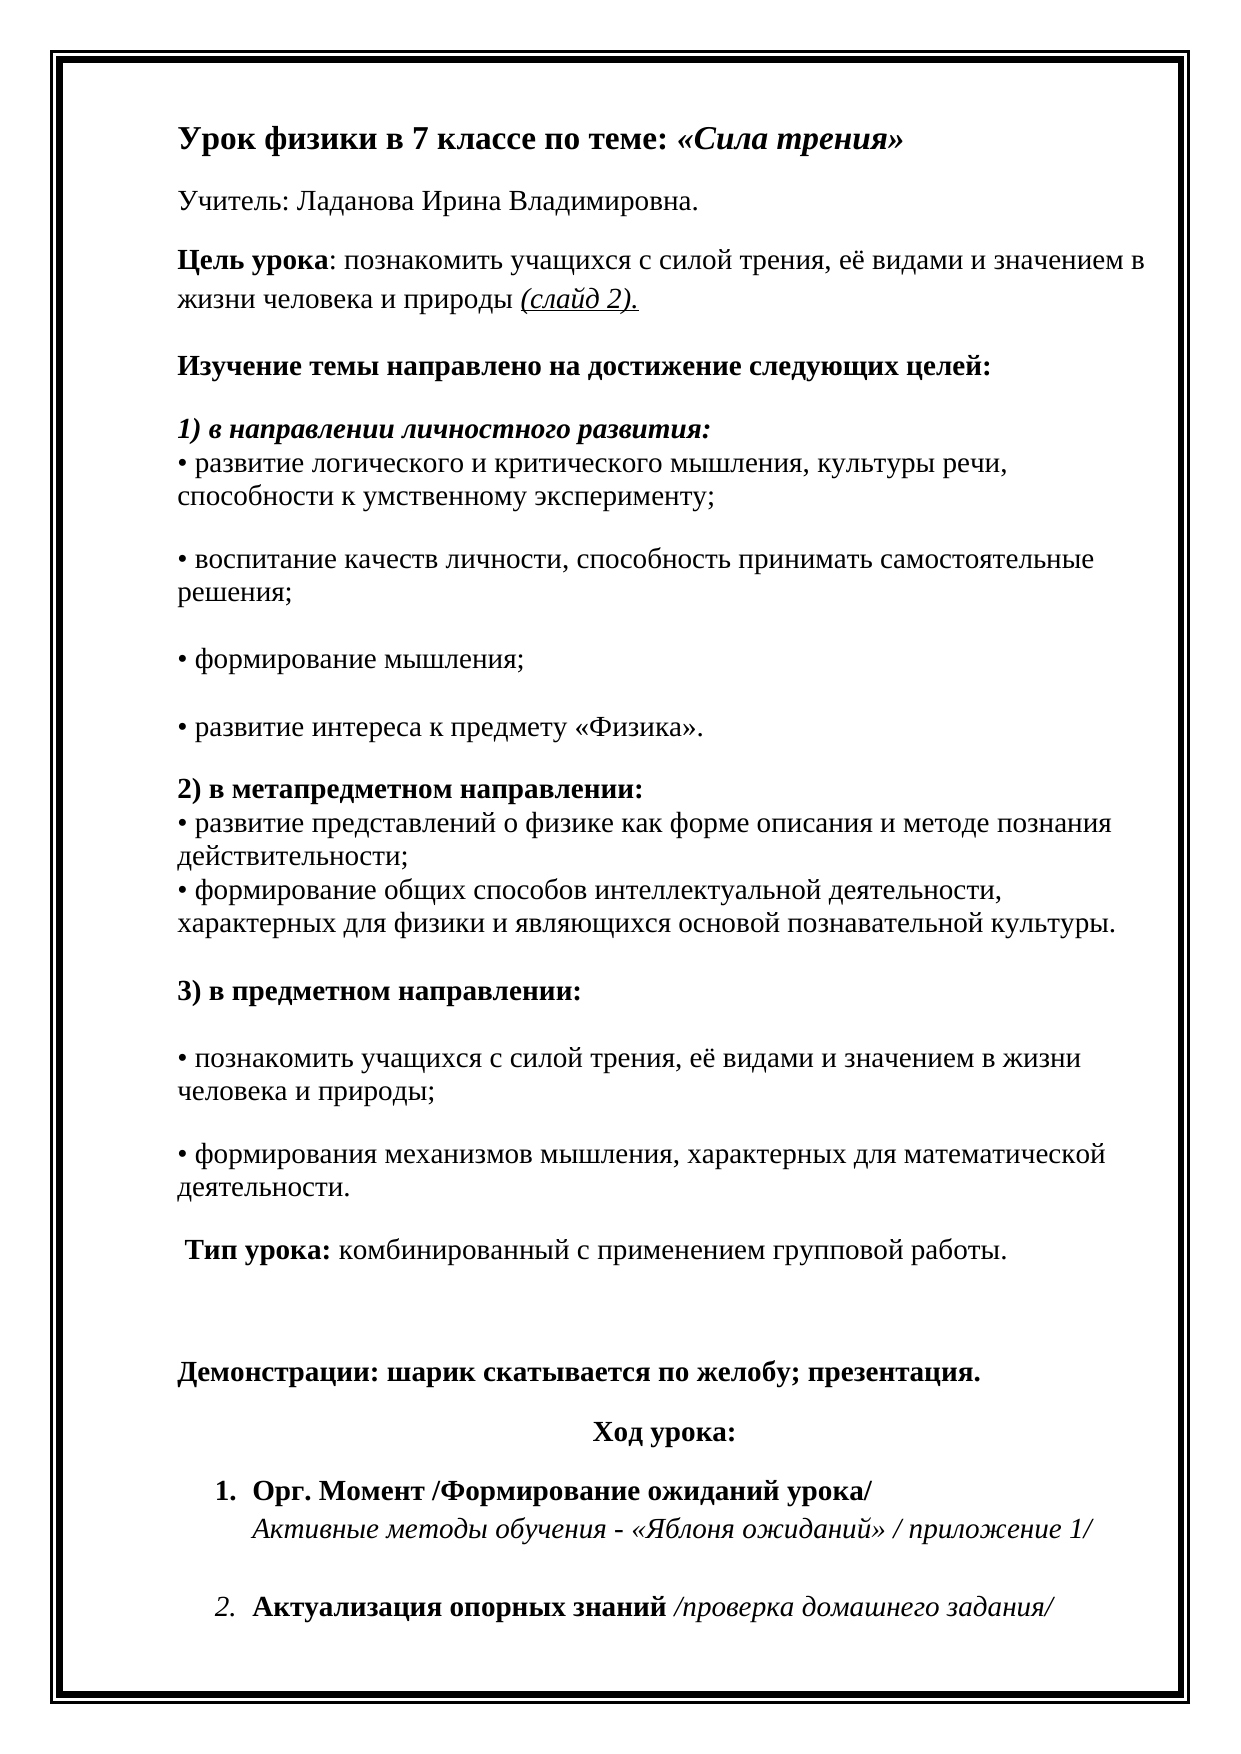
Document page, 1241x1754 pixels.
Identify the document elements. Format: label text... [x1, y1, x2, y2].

list Орг. Момент /Формирование ожиданий урока/ [214, 1473, 1152, 1507]
text Изучение темы направлено на достижение следующих целей: [177, 348, 1152, 382]
list Активные методы обучения - «Яблоня ожиданий» / приложение 1/ [252, 1512, 1152, 1545]
text 2) в метапредметном направлении: • развитие представлений о физике как форме описания и методе познания действительности; • формирование общих способов интеллектуальной деятельности, характерных для физики и являющихся основой познавательной культуры. 3) в предметном направлении: • познакомить учащихся с силой трения, её видами и значением в жизни человека и природы; [177, 771, 1152, 1107]
text Цель урока: познакомить учащихся с силой трения, её видами и значением в жизни человека и природы (слайд 2). [177, 242, 1152, 314]
text Урок физики в 7 классе по теме: «Сила трения» [177, 118, 1152, 156]
text Учитель: Ладанова Ирина Владимировна. [177, 183, 1152, 216]
text Тип урока: комбинированный с применением групповой работы. [177, 1232, 1152, 1266]
text Демонстрации: шарик скатывается по желобу; презентация. [177, 1354, 1152, 1388]
text Ход урока: [177, 1414, 1152, 1447]
list Актуализация опорных знаний /проверка домашнего задания/ [214, 1589, 1152, 1622]
text • формирования механизмов мышления, характерных для математической деятельности. [177, 1136, 1152, 1203]
text 1) в направлении личностного развития: • развитие логического и критического мышления, культуры речи, способности к умственному эксперименту; [177, 411, 1152, 512]
text • воспитание качеств личности, способность принимать самостоятельные решения; • формирование мышления; • развитие интереса к предмету «Физика». [177, 541, 1152, 742]
